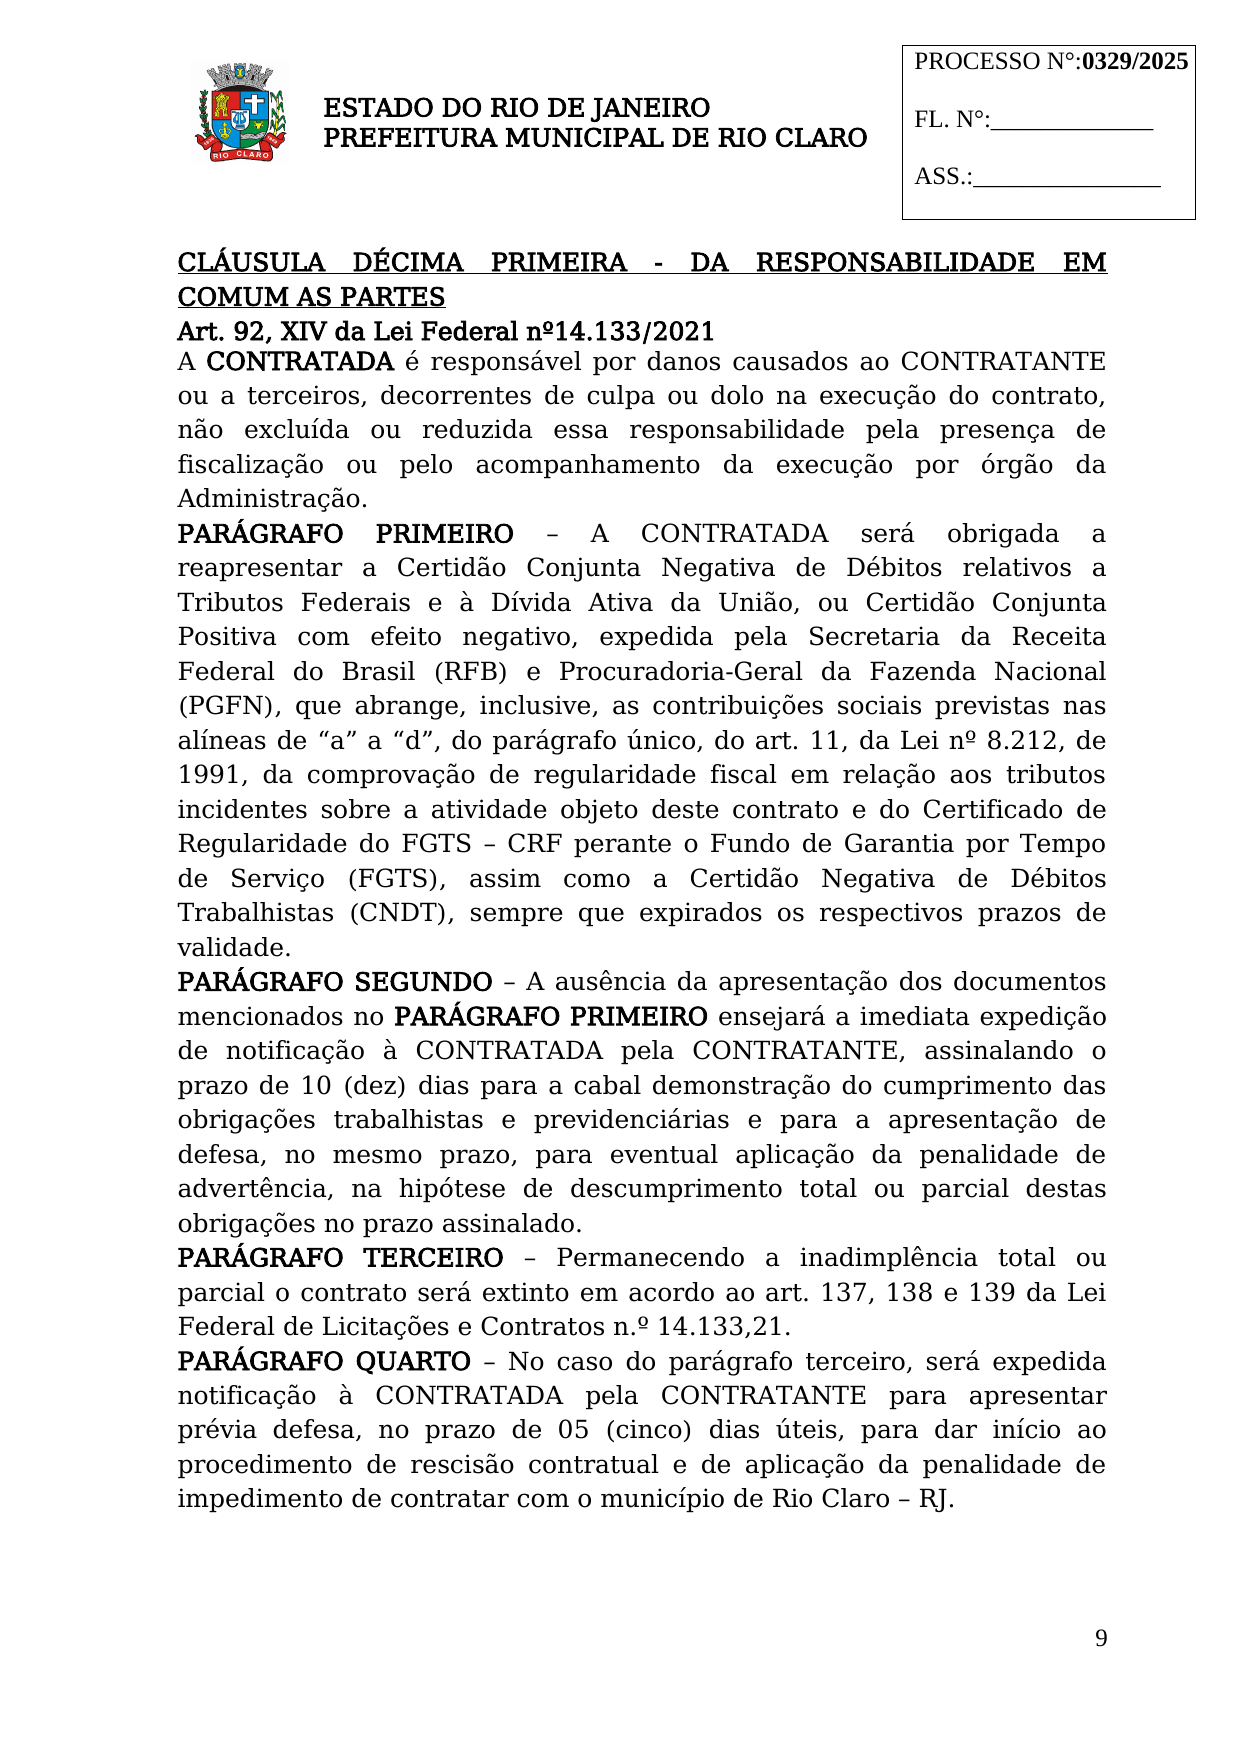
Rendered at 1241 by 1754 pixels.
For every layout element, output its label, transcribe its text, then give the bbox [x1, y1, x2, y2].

text Art. 92, XIV da Lei Federal nº14.133/2021 [177, 315, 1107, 345]
text PARÁGRAFO SEGUNDO – A ausência da apresentação dos documentos mencionados no PARÁGRAFO PRIMEIRO ensejará a imediata expedição de notificação à CONTRATADA pela CONTRATANTE, assinalando o prazo de 10 (dez) dias para a cabal demonstração do cumprimento das obrigações trabalhistas e previdenciárias e para a apresentação de defesa, no mesmo prazo, para eventual aplicação da penalidade de advertência, na hipótese de descumprimento total ou parcial destas obrigações no prazo assinalado. [177, 966, 1107, 1237]
text PARÁGRAFO TERCEIRO – Permanecendo a inadimplência total ou parcial o contrato será extinto em acordo ao art. 137, 138 e 139 da Lei Federal de Licitações e Contratos n.º 14.133,21. [177, 1242, 1107, 1341]
text A CONTRATADA é responsável por danos causados ao CONTRATANTE ou a terceiros, decorrentes de culpa ou dolo na execução do contrato, não excluída ou reduzida essa responsabilidade pela presença de fiscalização ou pelo acompanhamento da execução por órgão da Administração. [177, 345, 1107, 513]
picture [190, 60, 290, 165]
text CLÁUSULA DÉCIMA PRIMEIRA - DA RESPONSABILIDADE EM COMUM AS PARTES [177, 246, 1107, 273]
text PARÁGRAFO QUARTO – No caso do parágrafo terceiro, será expedida notificação à CONTRATADA pela CONTRATANTE para apresentar prévia defesa, no prazo de 05 (cinco) dias úteis, para dar início ao procedimento de rescisão contratual e de aplicação da penalidade de impedimento de contratar com o município de Rio Claro – RJ. [177, 1345, 1107, 1513]
text PARÁGRAFO PRIMEIRO – A CONTRATADA será obrigada a reapresentar a Certidão Conjunta Negativa de Débitos relativos a Tributos Federais e à Dívida Ativa da União, ou Certidão Conjunta Positiva com efeito negativo, expedida pela Secretaria da Receita Federal do Brasil (RFB) e Procuradoria-Geral da Fazenda Nacional (PGFN), que abrange, inclusive, as contribuições sociais previstas nas alíneas de “a” a “d”, do parágrafo único, do art. 11, da Lei nº 8.212, de 1991, da comprovação de regularidade fiscal em relação aos tributos incidentes sobre a atividade objeto deste contrato e do Certificado de Regularidade do FGTS – CRF perante o Fundo de Garantia por Tempo de Serviço (FGTS), assim como a Certidão Negativa de Débitos Trabalhistas (CNDT), sempre que expirados os respectivos prazos de validade. [177, 518, 1107, 961]
text CLÁUSULA DÉCIMA PRIMEIRA - DA RESPONSABILIDADE EM COMUM AS PARTES [177, 274, 1107, 311]
